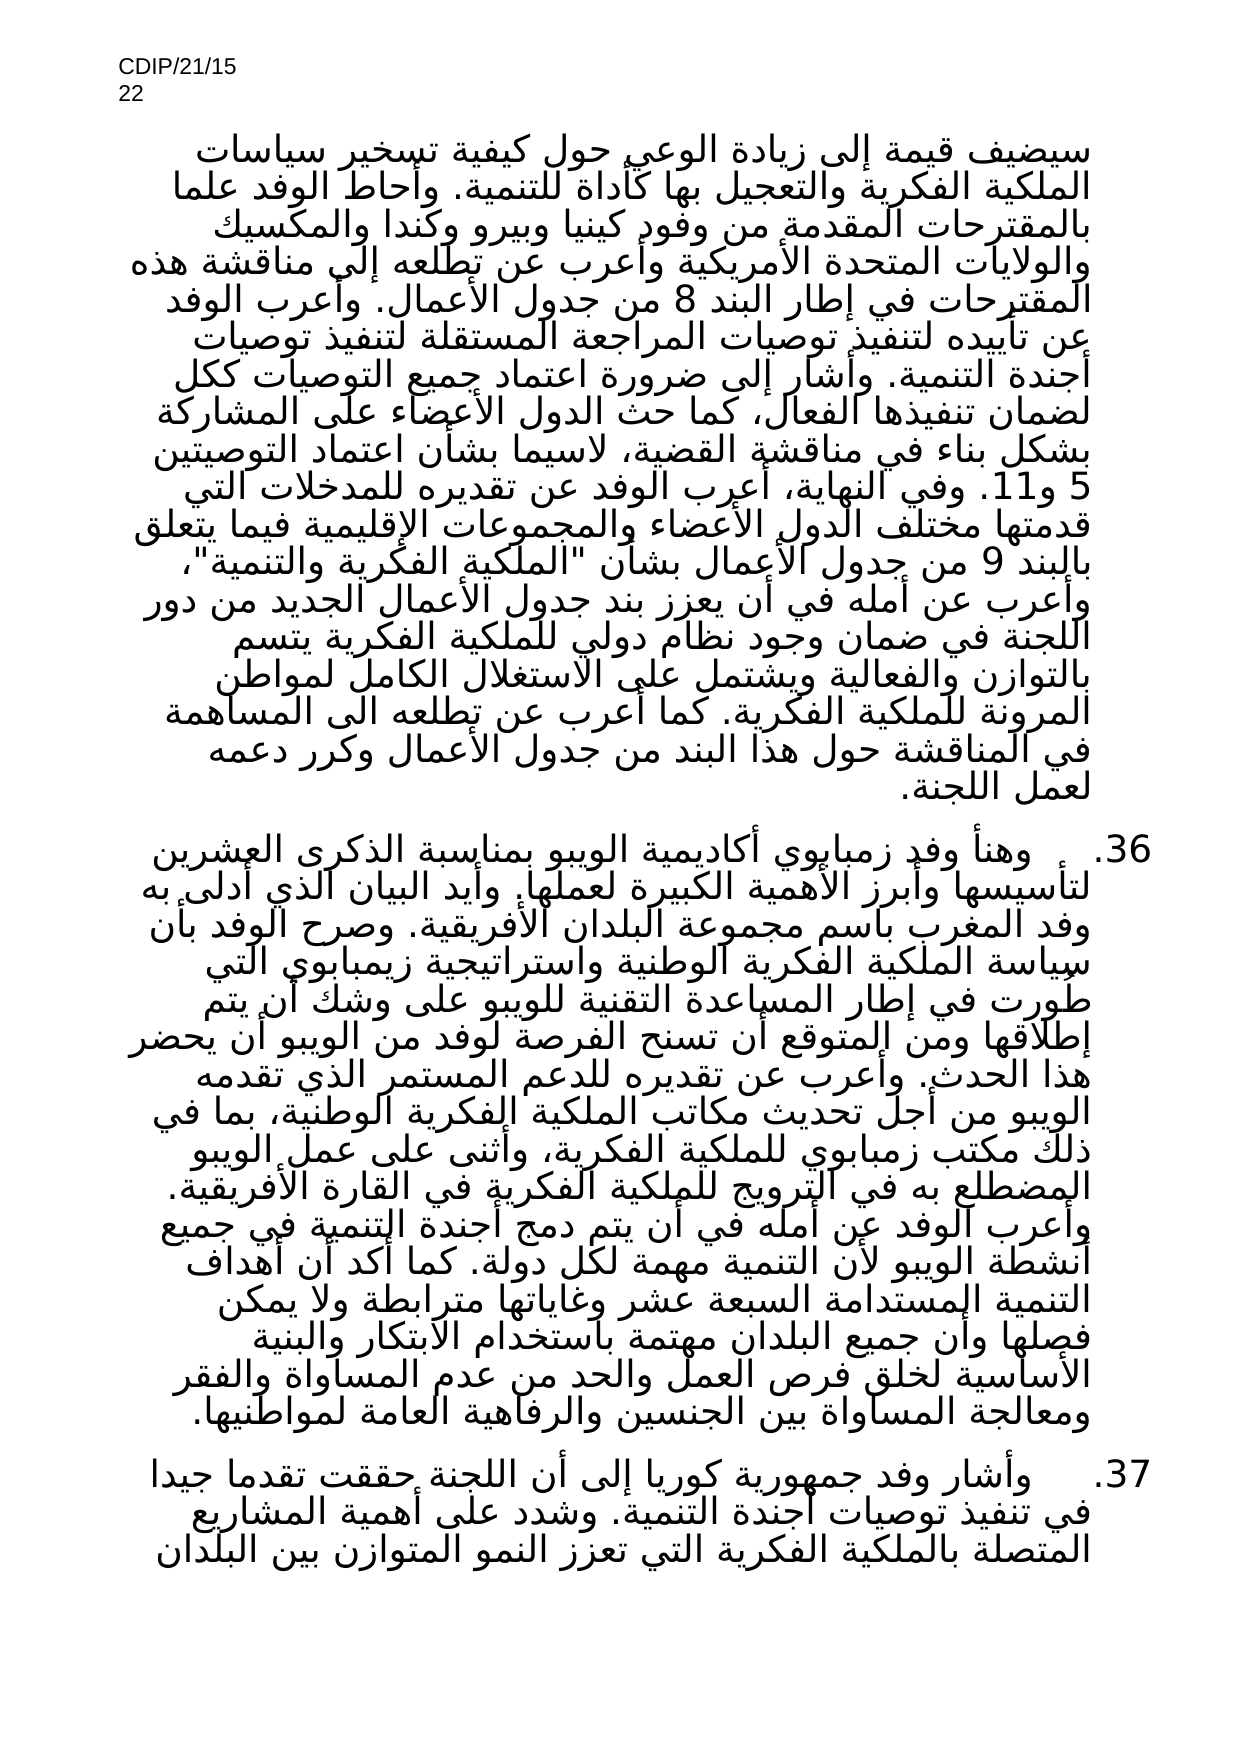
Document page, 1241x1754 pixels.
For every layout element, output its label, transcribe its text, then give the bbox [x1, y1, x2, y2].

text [118, 1457, 1092, 1570]
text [118, 132, 1092, 807]
text وهنأ وفد زمبابوي أكاديمية الويبو بمناسبة الذكرى العشرين لتأسيسها وأبرز الأهمية الكبيرة لعملها. وأيد البيان الذي أدلى به وفد المغرب باسم مجموعة البلدان الأفريقية. وصرح الوفد بأن سياسة الملكية الفكرية الوطنية واستراتيجية زيمبابوي التي طُورت في إطار المساعدة التقنية للويبو على وشك أن يتم إطلاقها ومن المتوقع أن تسنح الفرصة لوفد من الويبو أن يحضر هذا الحدث. وأعرب عن تقديره للدعم المستمر الذي تقدمه الويبو من أجل تحديث مكاتب الملكية الفكرية الوطنية، بما في ذلك مكتب زمبابوي للملكية الفكرية، وأثنى على عمل الويبو المضطلع به في الترويج للملكية الفكرية في القارة الأفريقية. وأعرب الوفد عن أمله في أن يتم دمج أجندة التنمية في جميع أنشطة الويبو لأن التنمية مهمة لكل دولة. كما أكد أن أهداف التنمية المستدامة السبعة عشر وغاياتها مترابطة ولا يمكن فصلها وأن جميع البلدان مهتمة باستخدام الابتكار والبنية الأساسية لخلق فرص العمل والحد من عدم المساواة والفقر ومعالجة المساواة بين الجنسين والرفاهية العامة لمواطنيها. [118, 832, 1092, 1432]
